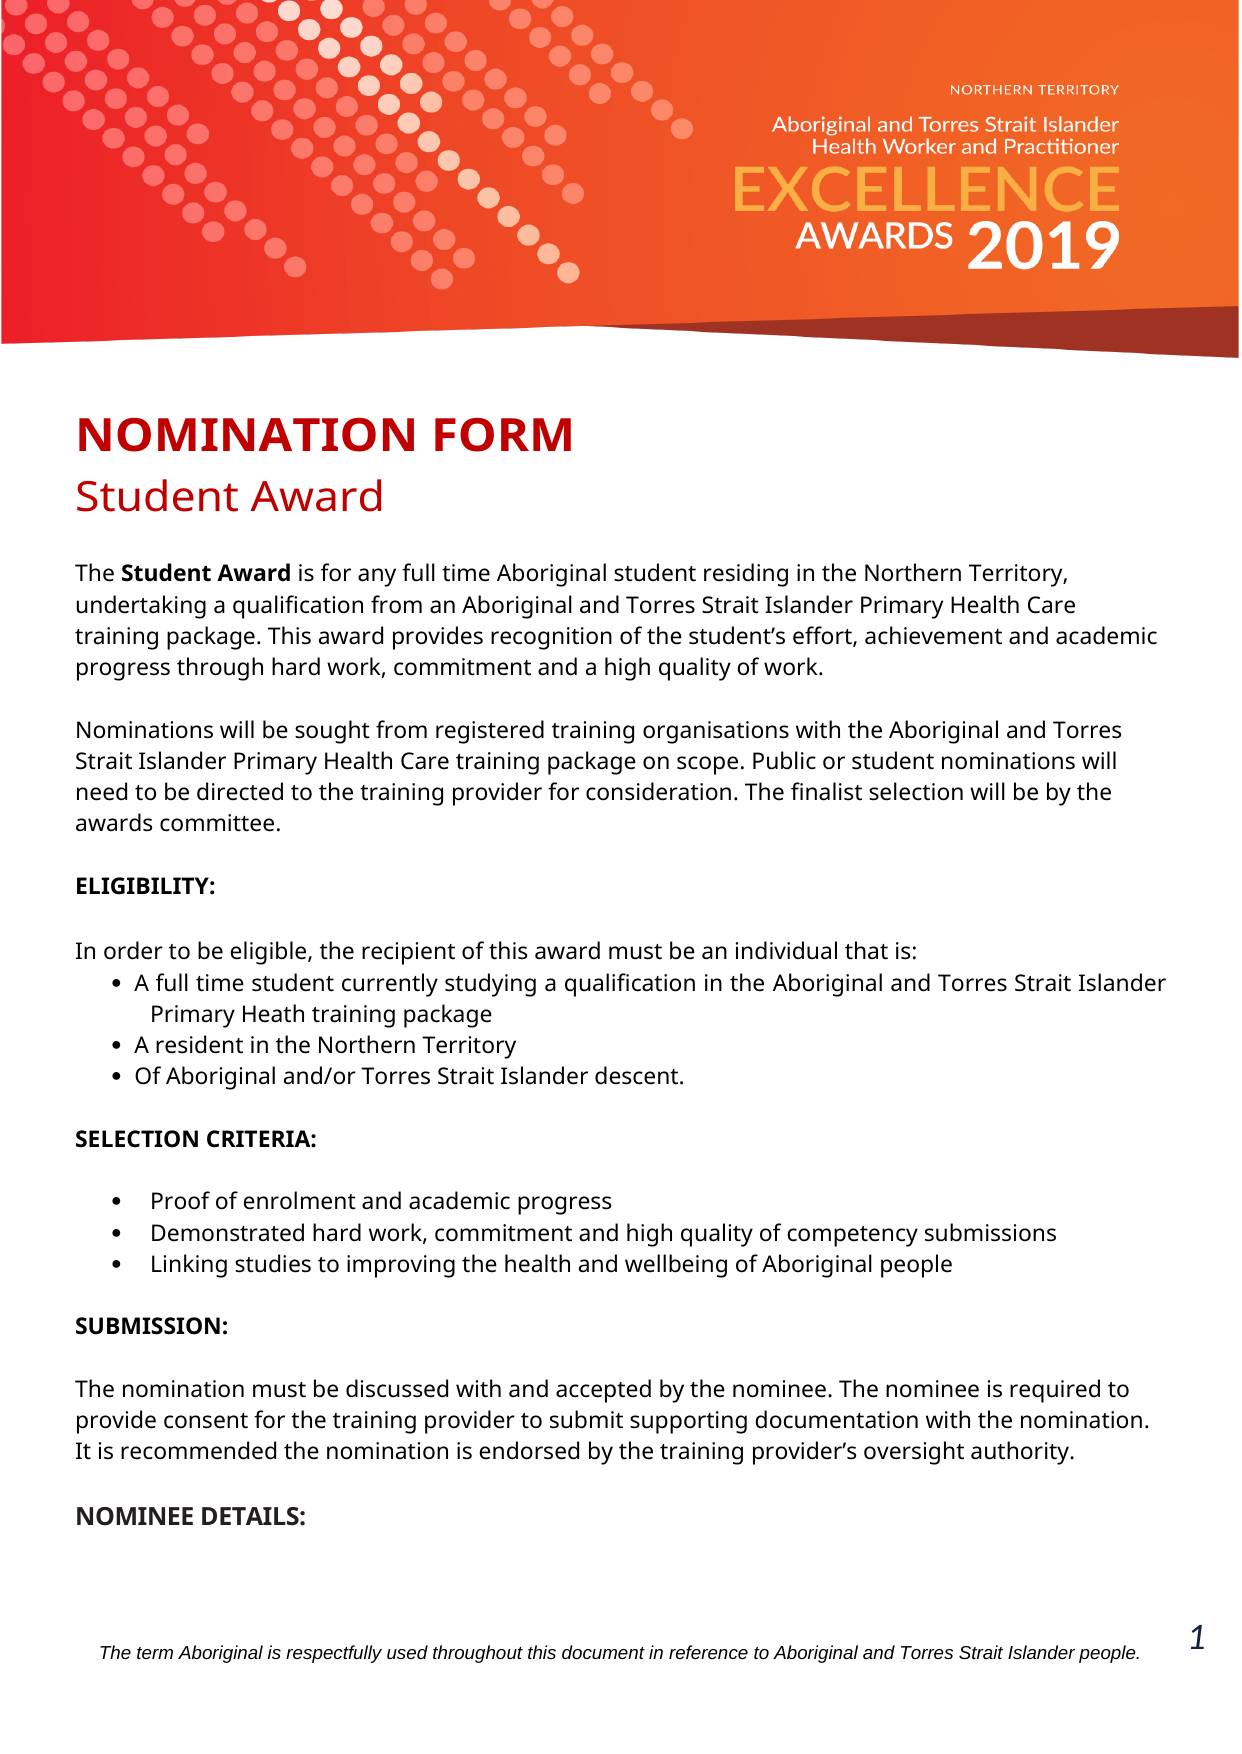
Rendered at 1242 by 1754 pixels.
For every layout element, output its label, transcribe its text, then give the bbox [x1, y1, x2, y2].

list A full time student currently studying a qualification in the Aboriginal and Torres Strait Islander Primary Heath training package [112, 966, 1167, 1029]
list Of Aboriginal and/or Torres Strait Islander descent. [112, 1060, 1167, 1091]
list A resident in the Northern Territory [112, 1029, 1167, 1060]
list Linking studies to improving the health and wellbeing of Aboriginal people [112, 1248, 1167, 1279]
text In order to be eligible, the recipient of this award must be an individual that is: [75, 935, 1167, 966]
list Demonstrated hard work, commitment and high quality of competency submissions [112, 1216, 1167, 1248]
text SUBMISSION: [75, 1310, 1167, 1341]
text NOMINATION FORM [75, 345, 1169, 464]
text NOMINEE DETAILS: [75, 1498, 1169, 1532]
picture [0, 0, 1237, 363]
text Student Award [75, 467, 1169, 524]
text The nomination must be discussed with and accepted by the nominee. The nominee is required to provide consent for the training provider to submit supporting documentation with the nomination. It is recommended the nomination is endorsed by the training provider’s oversight authority. [75, 1373, 1167, 1466]
text Nominations will be sought from registered training organisations with the Aboriginal and Torres Strait Islander Primary Health Care training package on scope. Public or student nominations will need to be directed to the training provider for consideration. The finalist selection will be by the awards committee. [75, 714, 1167, 839]
text The Student Award is for any full time Aboriginal student residing in the Northern Territory, undertaking a qualification from an Aboriginal and Torres Strait Islander Primary Health Care training package. This award provides recognition of the student’s effort, achievement and academic progress through hard work, commitment and a high quality of work. [75, 557, 1167, 682]
text ELIGIBILITY: [75, 870, 1167, 935]
list Proof of enrolment and academic progress [112, 1185, 1167, 1216]
text SELECTION CRITERIA: [75, 1123, 1167, 1154]
